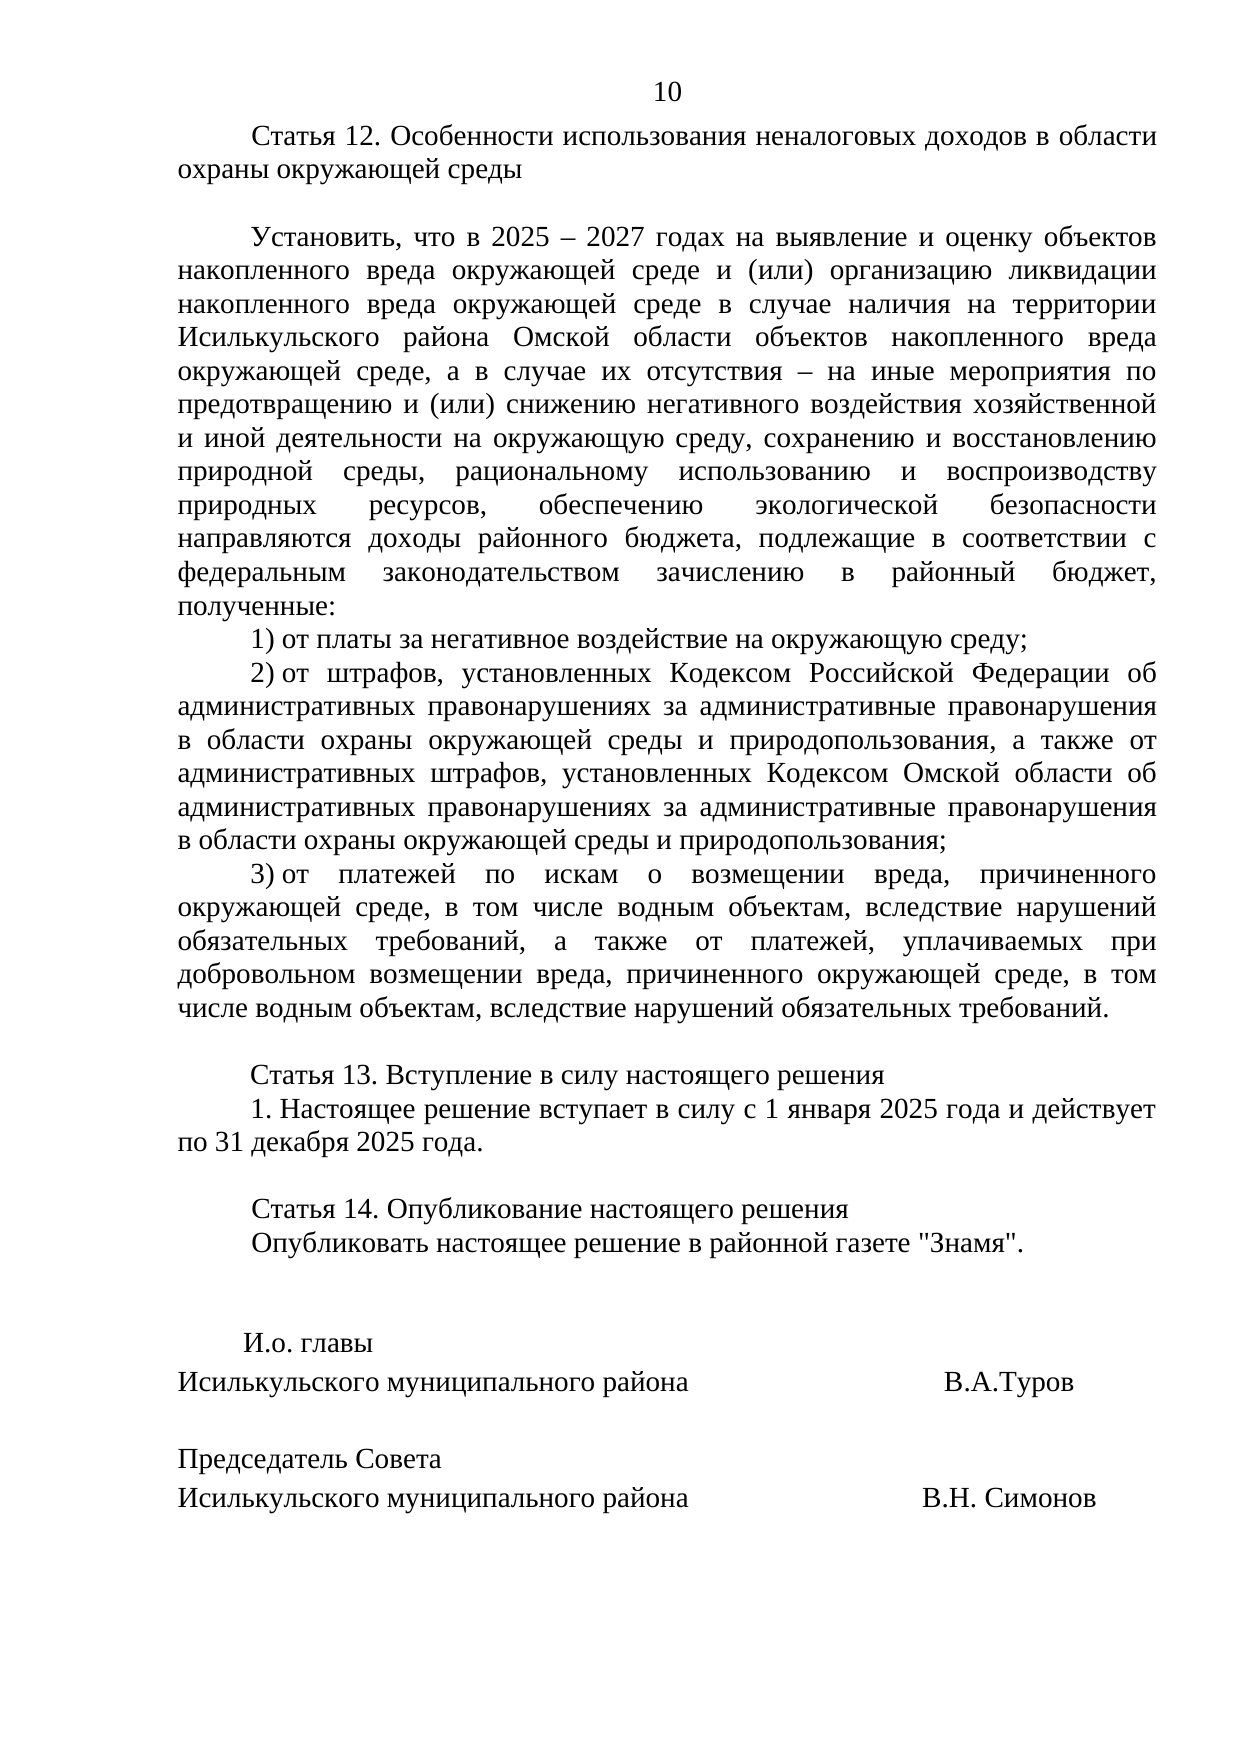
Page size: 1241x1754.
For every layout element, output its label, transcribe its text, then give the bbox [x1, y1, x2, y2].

text 1. Настоящее решение вступает в силу с 1 января 2025 года и действует по 31 декабря 2025 года. [177, 1091, 1157, 1158]
text И.о. главы [177, 1326, 1157, 1359]
text Исилькульского муниципального района В.Н. Симонов [177, 1480, 1157, 1513]
text Статья 12. Особенности использования неналоговых доходов в области охраны окружающей среды [177, 118, 1157, 185]
text 2) от штрафов, установленных Кодексом Российской Федерации об административных правонарушениях за административные правонарушения в области охраны окружающей среды и природопользования, а также от административных штрафов, установленных Кодексом Омской области об административных правонарушениях за административные правонарушения в области охраны окружающей среды и природопользования; [177, 655, 1157, 856]
text 1) от платы за негативное воздействие на окружающую среду; [177, 621, 1157, 655]
text Председатель Совета [177, 1441, 1157, 1475]
text Статья 14. Опубликование настоящего решения [177, 1191, 1157, 1225]
text Опубликовать настоящее решение в районной газете "Знамя". [177, 1225, 1157, 1258]
text Исилькульского муниципального района В.А.Туров [177, 1364, 1157, 1398]
text Установить, что в 2025 – 2027 годах на выявление и оценку объектов накопленного вреда окружающей среде и (или) организацию ликвидации накопленного вреда окружающей среде в случае наличия на территории Исилькульского района Омской области объектов накопленного вреда окружающей среде, а в случае их отсутствия – на иные мероприятия по предотвращению и (или) снижению негативного воздействия хозяйственной и иной деятельности на окружающую среду, сохранению и восстановлению природной среды, рациональному использованию и воспроизводству природных ресурсов, обеспечению экологической безопасности направляются доходы районного бюджета, подлежащие в соответствии с федеральным законодательством зачислению в районный бюджет, полученные: [177, 219, 1157, 621]
text Статья 13. Вступление в силу настоящего решения [177, 1057, 1157, 1091]
text 3) от платежей по искам о возмещении вреда, причиненного окружающей среде, в том числе водным объектам, вследствие нарушений обязательных требований, а также от платежей, уплачиваемых при добровольном возмещении вреда, причиненного окружающей среде, в том числе водным объектам, вследствие нарушений обязательных требований. [177, 856, 1157, 1024]
